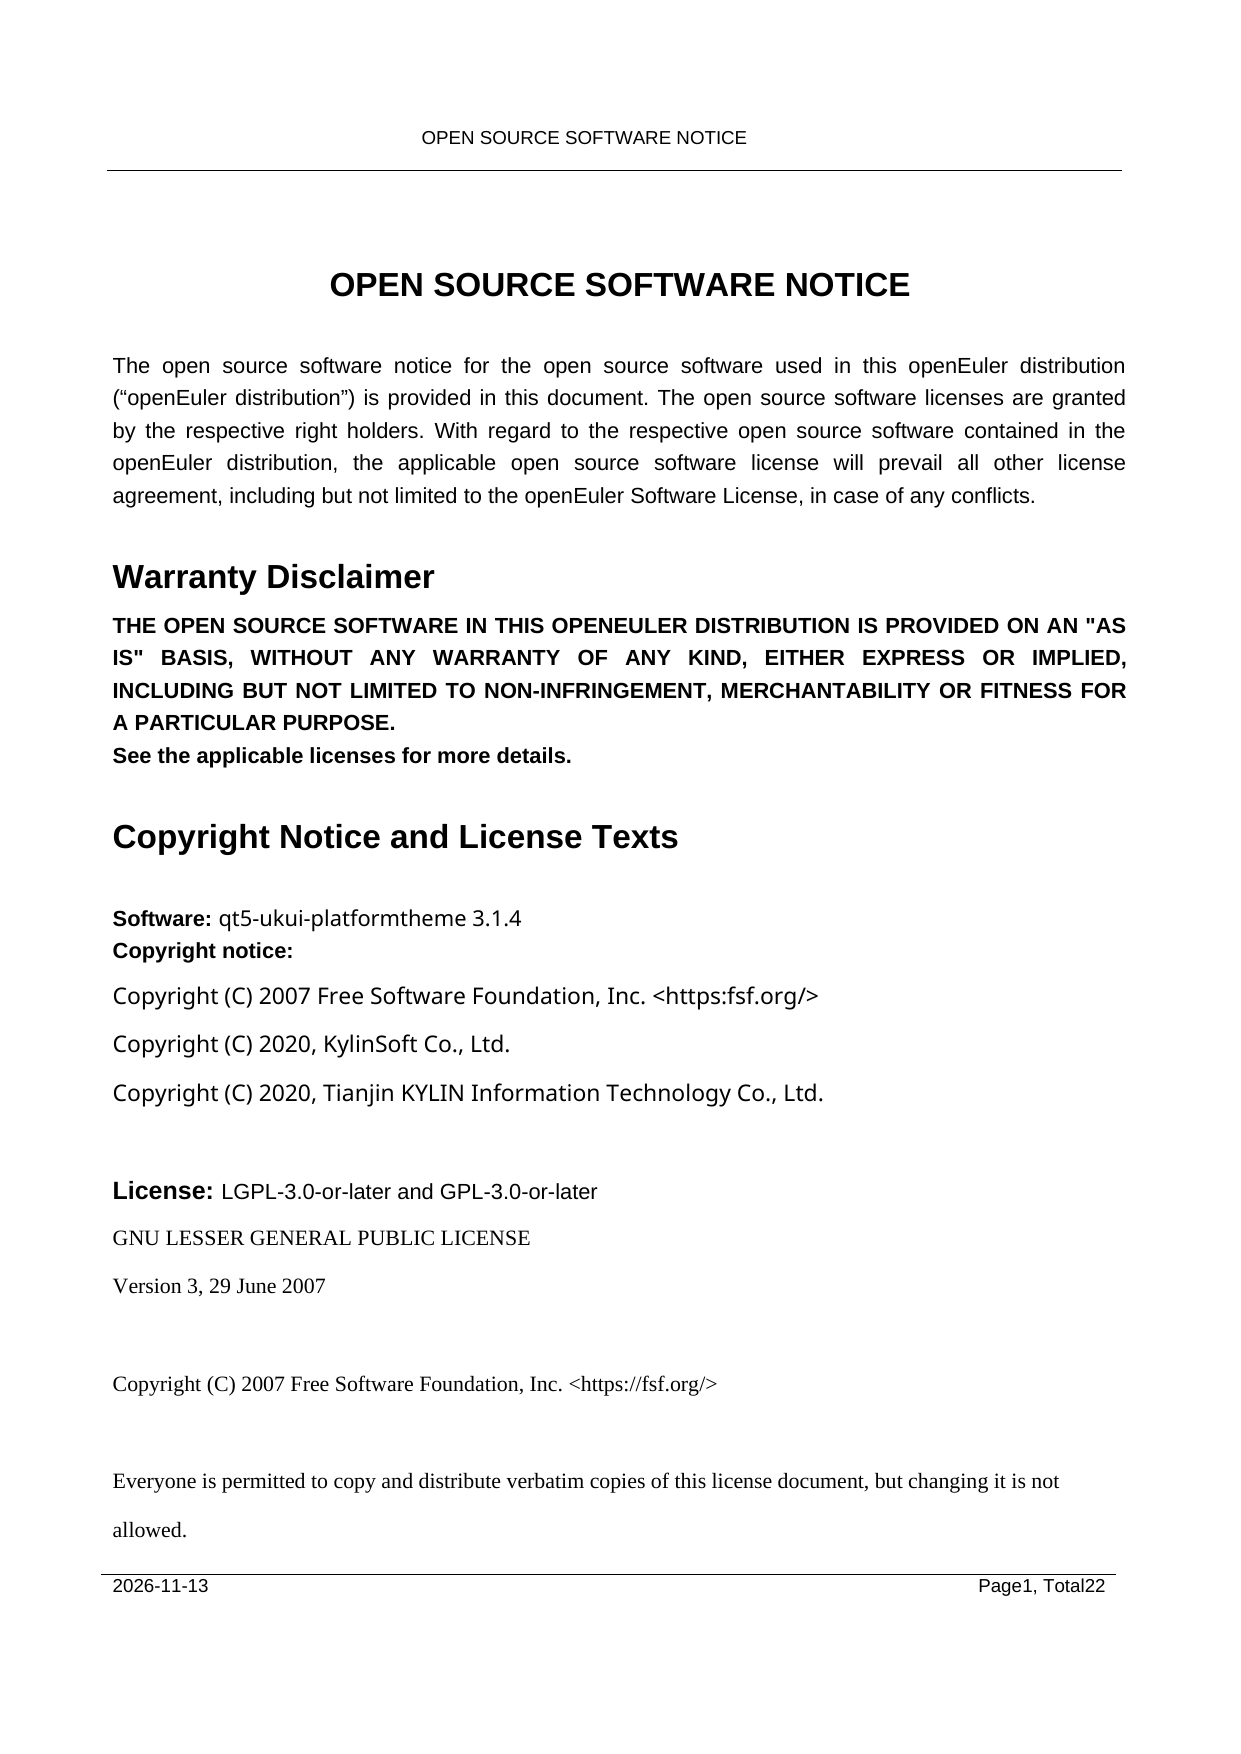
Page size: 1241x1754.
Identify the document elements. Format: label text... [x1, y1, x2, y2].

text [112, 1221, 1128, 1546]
text The open source software notice for the open source software used in this openEuler distribution (“openEuler distribution”) is provided in this document. The open source software licenses are granted by the respective right holders. With regard to the respective open source software contained in the openEuler distribution, the applicable open source software license will prevail all other license agreement, including but not limited to the openEuler Software License, in case of any conflicts. [112, 349, 1128, 511]
text License: LGPL-3.0-or-later and GPL-3.0-or-later [112, 1174, 1128, 1207]
text OPEN SOURCE SOFTWARE NOTICE [112, 251, 1128, 316]
text Copyright notice: [112, 934, 1128, 966]
text THE OPEN SOURCE SOFTWARE IN THIS OPENEULER DISTRIBUTION IS PROVIDED ON AN "AS IS" BASIS, WITHOUT ANY WARRANTY OF ANY KIND, EITHER EXPRESS OR IMPLIED, INCLUDING BUT NOT LIMITED TO NON-INFRINGEMENT, MERCHANTABILITY OR FITNESS FOR A PARTICULAR PURPOSE. See the applicable licenses for more details. [112, 609, 1128, 771]
text Copyright Notice and License Texts [112, 804, 1128, 869]
text Warranty Disclaimer [112, 544, 1128, 609]
text Copyright (C) 2007 Free Software Foundation, Inc. <https:fsf.org/> Copyright (C) 2020, KylinSoft Co., Ltd. Copyright (C) 2020, Tianjin KYLIN Information Technology Co., Ltd. [112, 979, 1128, 1158]
text Software: qt5-ukui-platformtheme 3.1.4 [112, 901, 1128, 934]
